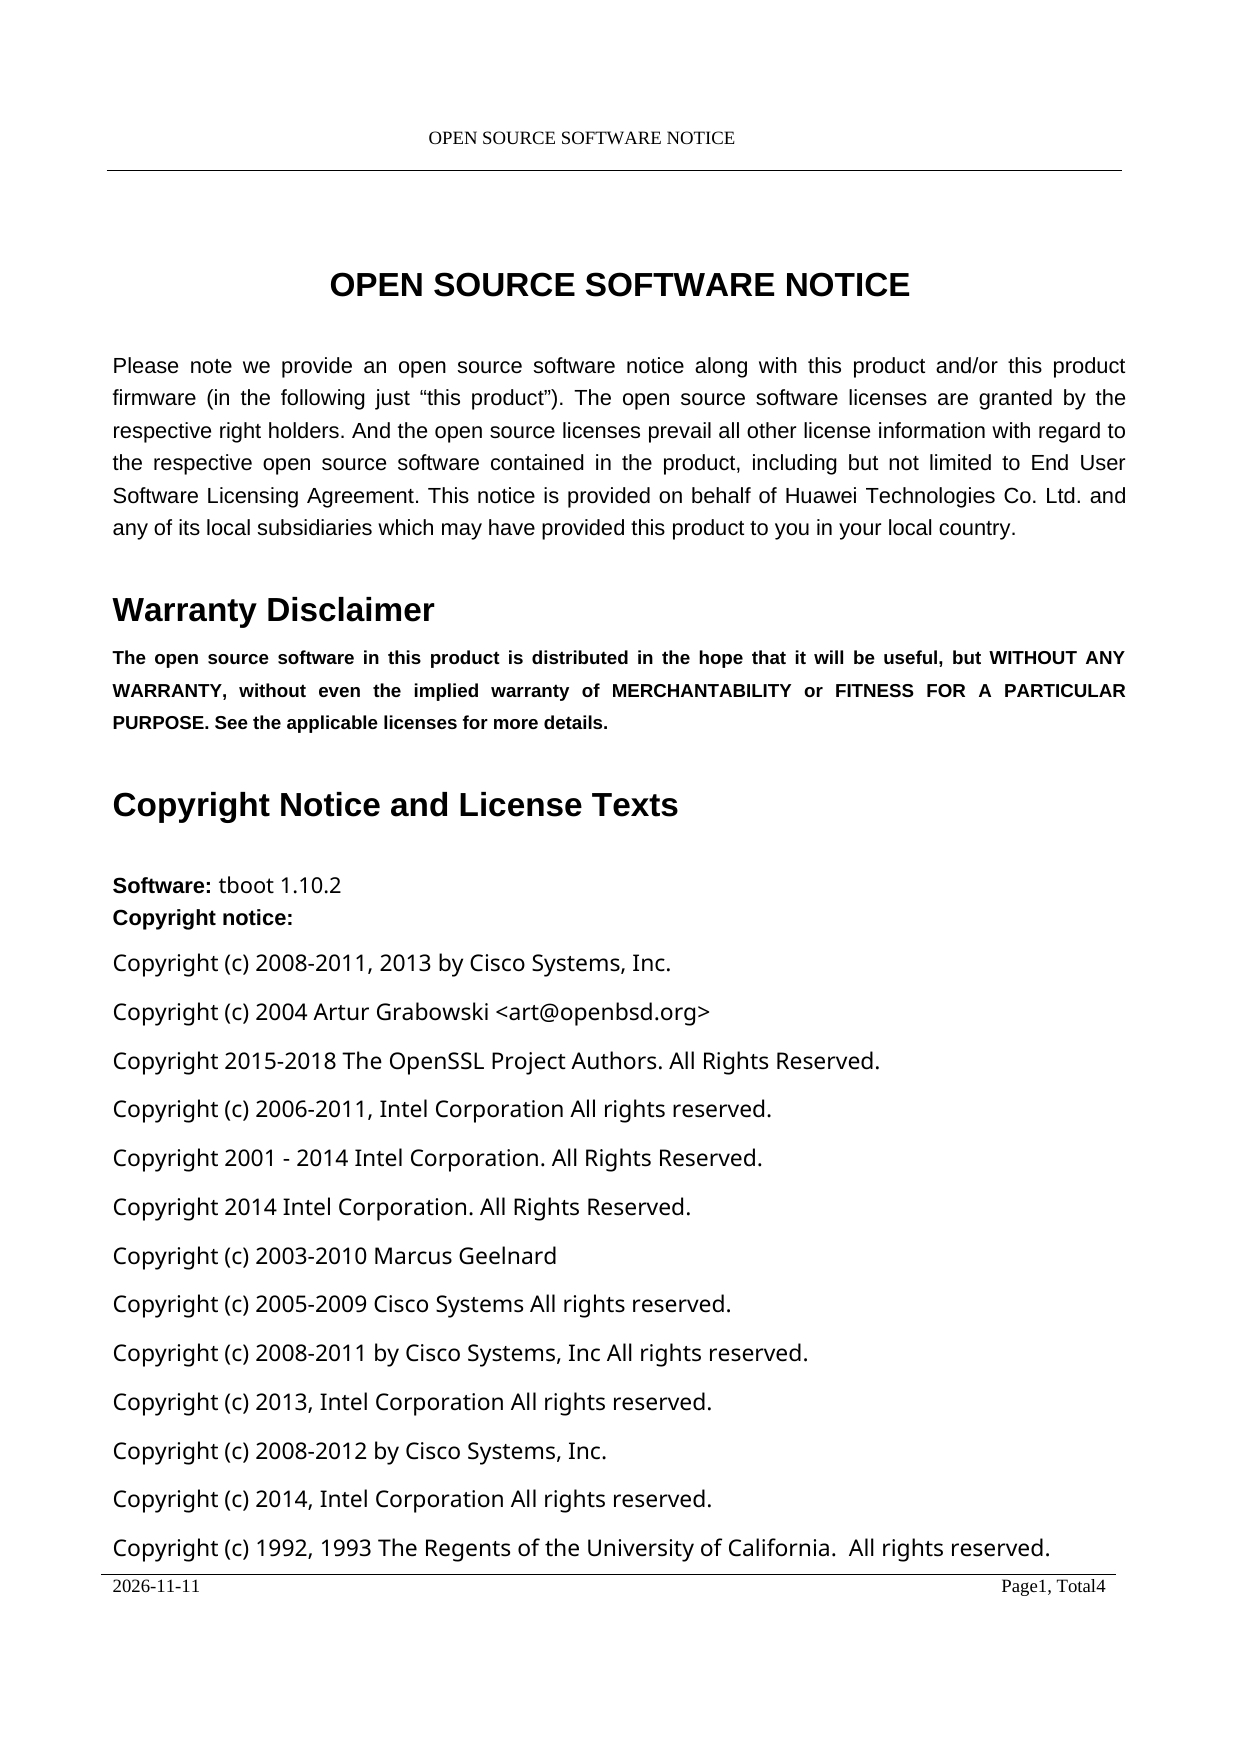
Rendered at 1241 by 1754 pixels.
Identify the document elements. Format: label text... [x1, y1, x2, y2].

text Copyright notice: [112, 901, 1128, 934]
text Please note we provide an open source software notice along with this product and/or this product firmware (in the following just “this product”). The open source software licenses are granted by the respective right holders. And the open source licenses prevail all other license information with regard to the respective open source software contained in the product, including but not limited to End User Software Licensing Agreement. This notice is provided on behalf of Huawei Technologies Co. Ltd. and any of its local subsidiaries which may have provided this product to you in your local country. [112, 349, 1128, 544]
text OPEN SOURCE SOFTWARE NOTICE [112, 251, 1128, 316]
text Warranty Disclaimer [112, 576, 1128, 641]
text Software: tboot 1.10.2 [112, 869, 1128, 901]
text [112, 947, 1128, 1564]
text The open source software in this product is distributed in the hope that it will be useful, but WITHOUT ANY WARRANTY, without even the implied warranty of MERCHANTABILITY or FITNESS FOR A PARTICULAR PURPOSE. See the applicable licenses for more details. [112, 641, 1128, 739]
text Copyright Notice and License Texts [112, 771, 1128, 836]
